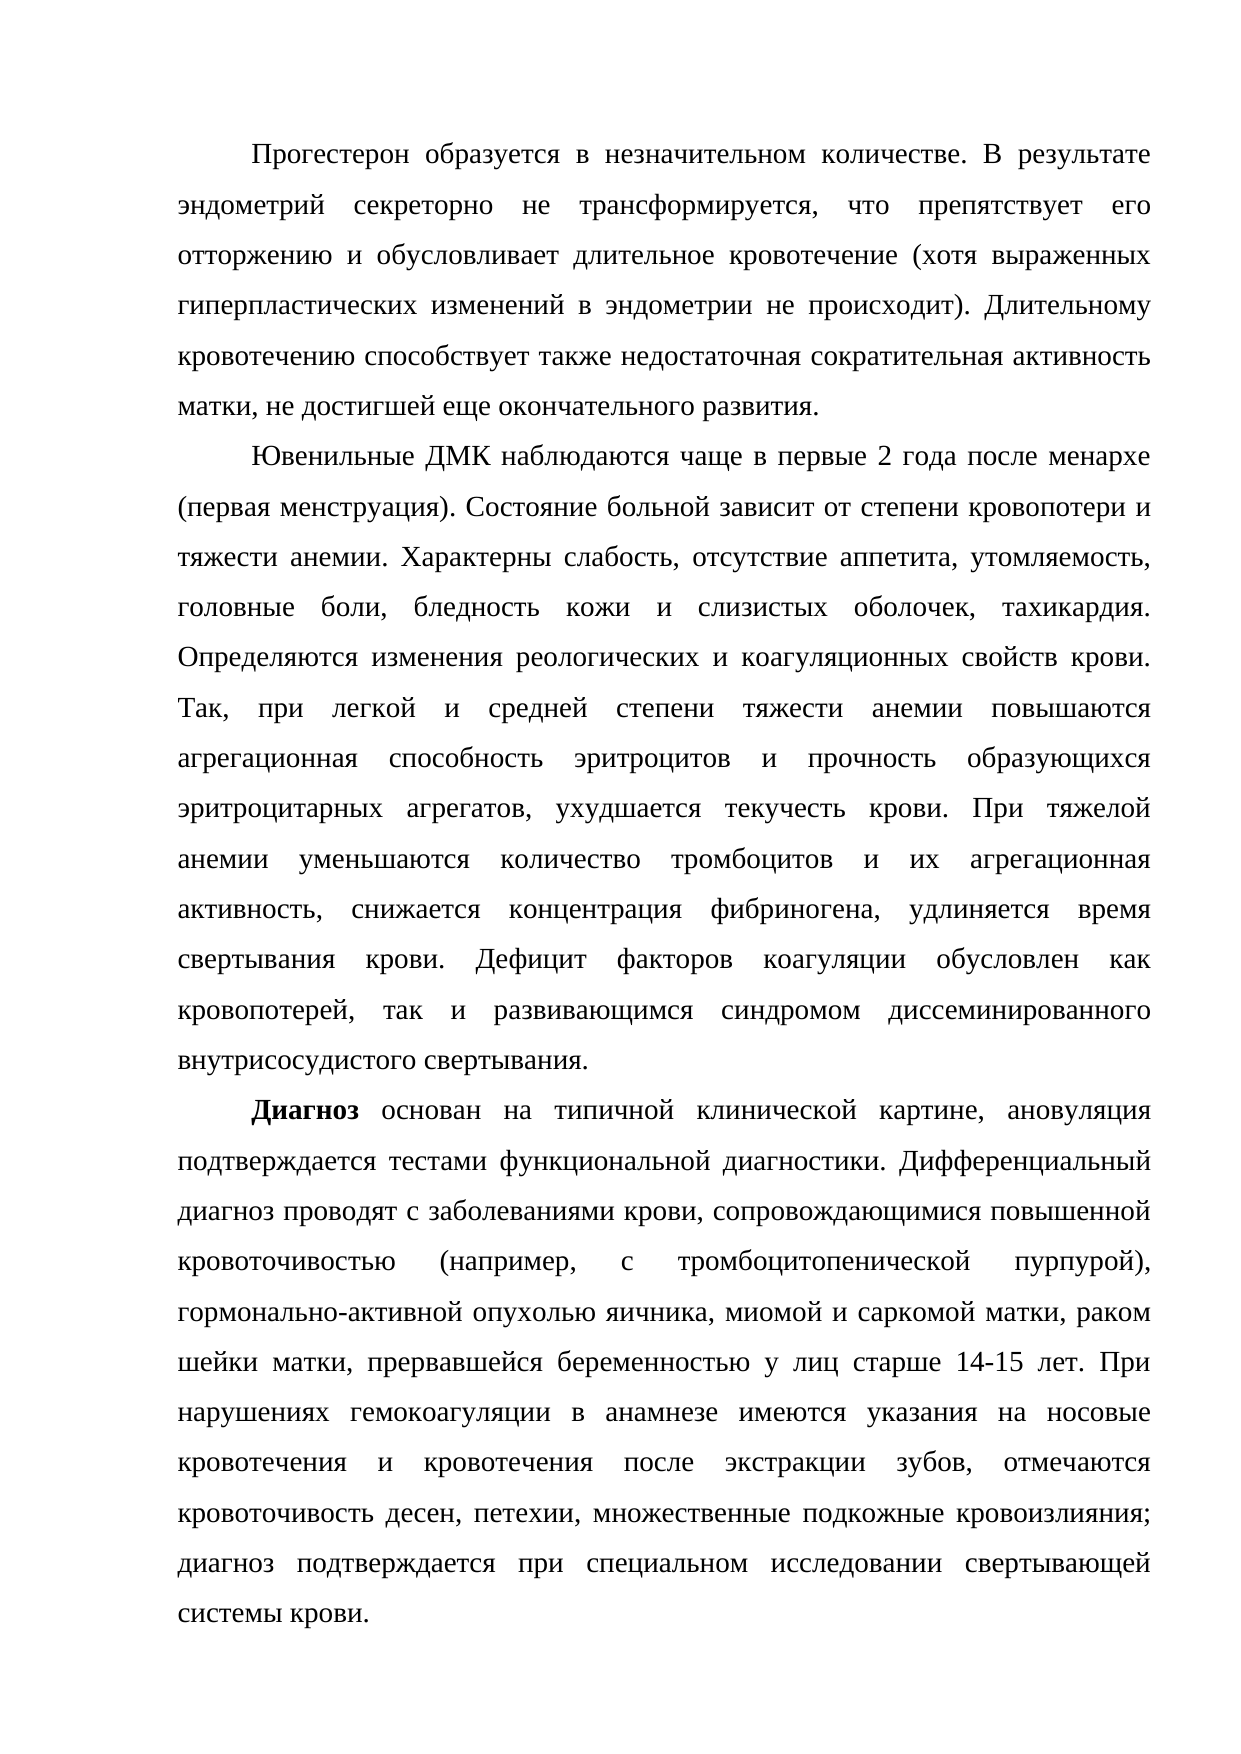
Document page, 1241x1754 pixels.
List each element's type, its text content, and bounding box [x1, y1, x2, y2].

text Диагноз основан на типичной клинической картине, ановуляция подтверждается тестами функциональной диагностики. Дифференциальный диагноз проводят с заболеваниями крови, сопровождающимися повышенной кровоточивостью (например, с тромбоцитопенической пурпурой), гормонально-активной опухолью яичника, миомой и саркомой матки, раком шейки матки, прервавшейся беременностью у лиц старше 14-15 лет. При нарушениях гемокоагуляции в анамнезе имеются указания на носовые кровотечения и кровотечения после экстракции зубов, отмечаются кровоточивость десен, петехии, множественные подкожные кровоизлияния; диагноз подтверждается при специальном исследовании свертывающей системы крови. [177, 1092, 1152, 1629]
text Ювенильные ДМК наблюдаются чаще в первые 2 года после менархе (первая менструация). Состояние больной зависит от степени кровопотери и тяжести анемии. Характерны слабость, отсутствие аппетита, утомляемость, головные боли, бледность кожи и слизистых оболочек, тахикардия. Определяются изменения реологических и коагуляционных свойств крови. Так, при легкой и средней степени тяжести анемии повышаются агрегационная способность эритроцитов и прочность образующихся эритроцитарных агрегатов, ухудшается текучесть крови. При тяжелой анемии уменьшаются количество тромбоцитов и их агрегационная активность, снижается концентрация фибриногена, удлиняется время свертывания крови. Дефицит факторов коагуляции обусловлен как кровопотерей, так и развивающимся синдромом диссеминированного внутрисосудистого свертывания. [177, 438, 1152, 1076]
text Прогестерон образуется в незначительном количестве. В результате эндометрий секреторно не трансформируется, что препятствует его отторжению и обусловливает длительное кровотечение (хотя выраженных гиперпластических изменений в эндометрии не происходит). Длительному кровотечению способствует также недостаточная сократительная активность матки, не достигшей еще окончательного развития. [177, 136, 1152, 422]
